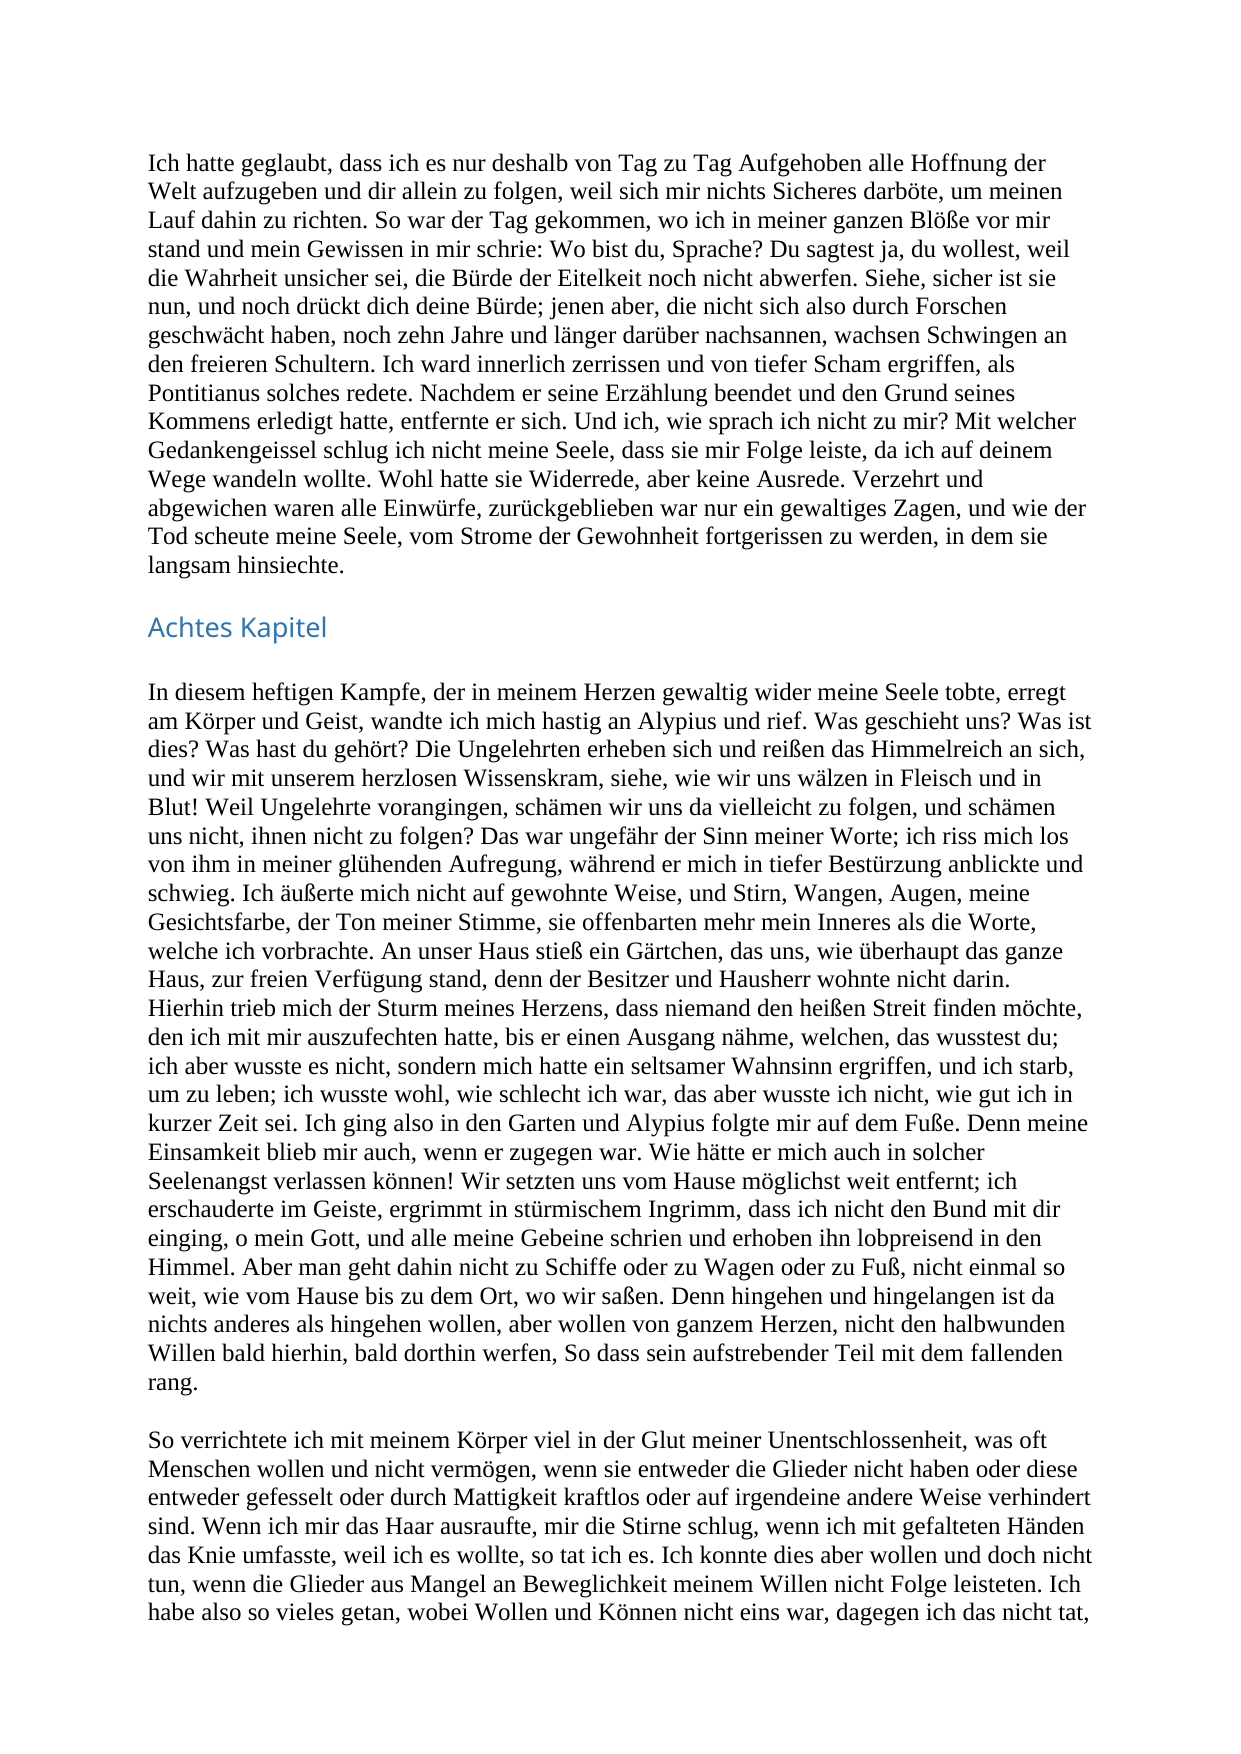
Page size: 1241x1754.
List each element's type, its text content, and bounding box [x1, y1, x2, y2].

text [148, 1425, 1093, 1626]
subtitle Achtes Kapitel [148, 608, 1093, 645]
text In diesem heftigen Kampfe, der in meinem Herzen gewaltig wider meine Seele tobte, erregt am Körper und Geist, wandte ich mich hastig an Alypius und rief. Was geschieht uns? Was ist dies? Was hast du gehört? Die Ungelehrten erheben sich und reißen das Himmelreich an sich, und wir mit unserem herzlosen Wissenskram, siehe, wie wir uns wälzen in Fleisch und in Blut! Weil Ungelehrte vorangingen, schämen wir uns da vielleicht zu folgen, und schämen uns nicht, ihnen nicht zu folgen? Das war ungefähr der Sinn meiner Worte; ich riss mich los von ihm in meiner glühenden Aufregung, während er mich in tiefer Bestürzung anblickte und schwieg. Ich äußerte mich nicht auf gewohnte Weise, und Stirn, Wangen, Augen, meine Gesichtsfarbe, der Ton meiner Stimme, sie offenbarten mehr mein Inneres als die Worte, welche ich vorbrachte. An unser Haus stieß ein Gärtchen, das uns, wie überhaupt das ganze Haus, zur freien Verfügung stand, denn der Besitzer und Hausherr wohnte nicht darin. Hierhin trieb mich der Sturm meines Herzens, dass niemand den heißen Streit finden möchte, den ich mit mir auszufechten hatte, bis er einen Ausgang nähme, welchen, das wusstest du; ich aber wusste es nicht, sondern mich hatte ein seltsamer Wahnsinn ergriffen, und ich starb, um zu leben; ich wusste wohl, wie schlecht ich war, das aber wusste ich nicht, wie gut ich in kurzer Zeit sei. Ich ging also in den Garten und Alypius folgte mir auf dem Fuße. Denn meine Einsamkeit blieb mir auch, wenn er zugegen war. Wie hätte er mich auch in solcher Seelenangst verlassen können! Wir setzten uns vom Hause möglichst weit entfernt; ich erschauderte im Geiste, ergrimmt in stürmischem Ingrimm, dass ich nicht den Bund mit dir einging, o mein Gott, und alle meine Gebeine schrien und erhoben ihn lobpreisend in den Himmel. Aber man geht dahin nicht zu Schiffe oder zu Wagen oder zu Fuß, nicht einmal so weit, wie vom Hause bis zu dem Ort, wo wir saßen. Denn hingehen und hingelangen ist da nichts anderes als hingehen wollen, aber wollen von ganzem Herzen, nicht den halbwunden Willen bald hierhin, bald dorthin werfen, So dass sein aufstrebender Teil mit dem fallenden rang. [148, 677, 1093, 1396]
text Ich hatte geglaubt, dass ich es nur deshalb von Tag zu Tag Aufgehoben alle Hoffnung der Welt aufzugeben und dir allein zu folgen, weil sich mir nichts Sicheres darböte, um meinen Lauf dahin zu richten. So war der Tag gekommen, wo ich in meiner ganzen Blöße vor mir stand und mein Gewissen in mir schrie: Wo bist du, Sprache? Du sagtest ja, du wollest, weil die Wahrheit unsicher sei, die Bürde der Eitelkeit noch nicht abwerfen. Siehe, sicher ist sie nun, und noch drückt dich deine Bürde; jenen aber, die nicht sich also durch Forschen geschwächt haben, noch zehn Jahre und länger darüber nachsannen, wachsen Schwingen an den freieren Schultern. Ich ward innerlich zerrissen und von tiefer Scham ergriffen, als Pontitianus solches redete. Nachdem er seine Erzählung beendet und den Grund seines Kommens erledigt hatte, entfernte er sich. Und ich, wie sprach ich nicht zu mir? Mit welcher Gedankengeissel schlug ich nicht meine Seele, dass sie mir Folge leiste, da ich auf deinem Wege wandeln wollte. Wohl hatte sie Widerrede, aber keine Ausrede. Verzehrt und abgewichen waren alle Einwürfe, zurückgeblieben war nur ein gewaltiges Zagen, und wie der Tod scheute meine Seele, vom Strome der Gewohnheit fortgerissen zu werden, in dem sie langsam hinsiechte. [148, 148, 1093, 579]
